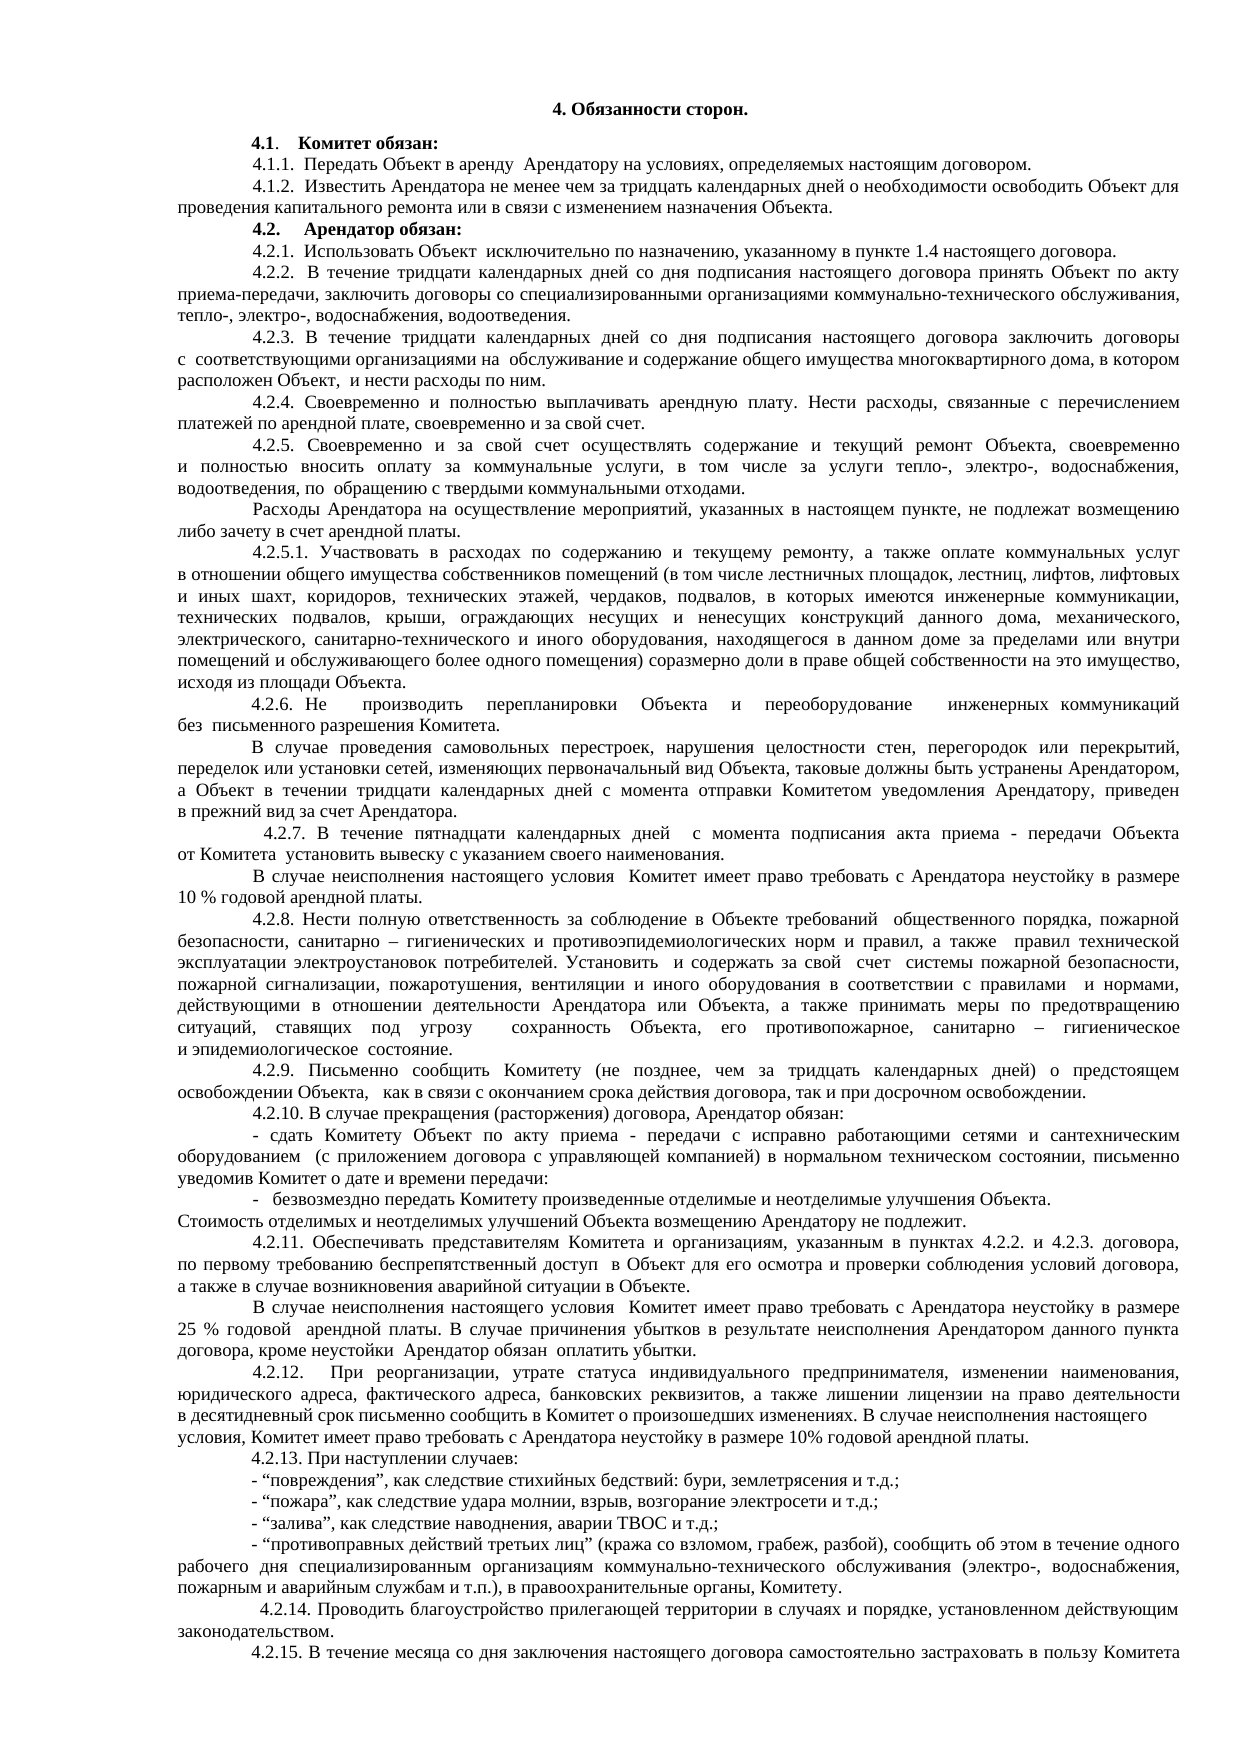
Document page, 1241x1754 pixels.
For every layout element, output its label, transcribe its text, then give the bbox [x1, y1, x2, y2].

text 4.2. Арендатор обязан: [177, 218, 1181, 239]
text 4.2.9. Письменно сообщить Комитету (не позднее, чем за тридцать календарных дней) о предстоящем освобождении Объекта, как в связи с окончанием срока действия договора, так и при досрочном освобождении. [177, 1059, 1181, 1102]
text В случае проведения самовольных перестроек, нарушения целостности стен, перегородок или перекрытий, переделок или установки сетей, изменяющих первоначальный вид Объекта, таковые должны быть устранены Арендатором, а Объект в течении тридцати календарных дней с момента отправки Комитетом уведомления Арендатору, приведен в прежний вид за счет Арендатора. [177, 736, 1181, 822]
text Стоимость отделимых и неотделимых улучшений Объекта возмещению Арендатору не подлежит. [177, 1210, 1181, 1231]
list - “повреждения”, как следствие стихийных бедствий: бури, землетрясения и т.д.; [177, 1469, 1181, 1490]
list 4.2.13. При наступлении случаев: [177, 1447, 1181, 1469]
list - “залива”, как следствие наводнения, аварии ТВОС и т.д.; [177, 1512, 1181, 1533]
text 4.1.2. Известить Арендатора не менее чем за тридцать календарных дней о необходимости освободить Объект для проведения капитального ремонта или в связи с изменением назначения Объекта. [177, 175, 1181, 218]
text 4.1. Комитет обязан: [177, 132, 1181, 153]
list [177, 1641, 1181, 1663]
text 4.2.8. Нести полную ответственность за соблюдение в Объекте требований общественного порядка, пожарной безопасности, санитарно – гигиенических и противоэпидемиологических норм и правил, а также правил технической эксплуатации электроустановок потребителей. Установить и содержать за свой счет системы пожарной безопасности, пожарной сигнализации, пожаротушения, вентиляции и иного оборудования в соответствии с правилами и нормами, действующими в отношении деятельности Арендатора или Объекта, а также принимать меры по предотвращению ситуаций, ставящих под угрозу сохранность Объекта, его противопожарное, санитарно – гигиеническое и эпидемиологическое состояние. [177, 908, 1181, 1059]
text 4.2.11. Обеспечивать представителям Комитета и организациям, указанным в пунктах 4.2.2. и 4.2.3. договора, по первому требованию беспрепятственный доступ в Объект для его осмотра и проверки соблюдения условий договора, а также в случае возникновения аварийной ситуации в Объекте. [177, 1231, 1181, 1296]
text 4.2.3. В течение тридцати календарных дней со дня подписания настоящего договора заключить договоры с соответствующими организациями на обслуживание и содержание общего имущества многоквартирного дома, в котором расположен Объект, и нести расходы по ним. [177, 326, 1181, 391]
list - “противоправных действий третьих лиц” (кража со взломом, грабеж, разбой), сообщить об этом в течение одного рабочего дня специализированным организациям коммунально-технического обслуживания (электро-, водоснабжения, пожарным и аварийным службам и т.п.), в правоохранительные органы, Комитету. [177, 1533, 1181, 1598]
text В случае неисполнения настоящего условия Комитет имеет право требовать с Арендатора неустойку в размере 25 % годовой арендной платы. В случае причинения убытков в результате неисполнения Арендатором данного пункта договора, кроме неустойки Арендатор обязан оплатить убытки. [177, 1296, 1181, 1361]
text В случае неисполнения настоящего условия Комитет имеет право требовать с Арендатора неустойку в размере 10 % годовой арендной платы. [177, 865, 1181, 908]
text 4.2.4. Своевременно и полностью выплачивать арендную плату. Нести расходы, связанные с перечислением платежей по арендной плате, своевременно и за свой счет. [177, 391, 1181, 434]
text Расходы Арендатора на осуществление мероприятий, указанных в настоящем пункте, не подлежат возмещению либо зачету в счет арендной платы. [177, 498, 1181, 541]
text 4.2.5.1. Участвовать в расходах по содержанию и текущему ремонту, а также оплате коммунальных услуг в отношении общего имущества собственников помещений (в том числе лестничных площадок, лестниц, лифтов, лифтовых и иных шахт, коридоров, технических этажей, чердаков, подвалов, в которых имеются инженерные коммуникации, технических подвалов, крыши, ограждающих несущих и ненесущих конструкций данного дома, механического, электрического, санитарно-технического и иного оборудования, находящегося в данном доме за пределами или внутри помещений и обслуживающего более одного помещения) соразмерно доли в праве общей собственности на это имущество, исходя из площади Объекта. [177, 541, 1181, 692]
text - безвозмездно передать Комитету произведенные отделимые и неотделимые улучшения Объекта. [177, 1188, 1181, 1210]
text 4.2.12. При реорганизации, утрате статуса индивидуального предпринимателя, изменении наименования, юридического адреса, фактического адреса, банковских реквизитов, а также лишении лицензии на право деятельности в десятидневный срок письменно сообщить в Комитет о произошедших изменениях. В случае неисполнения настоящего [177, 1361, 1181, 1426]
text 4.2.1. Использовать Объект исключительно по назначению, указанному в пункте 1.4 настоящего договора. [177, 239, 1181, 261]
text - сдать Комитету Объект по акту приема - передачи с исправно работающими сетями и сантехническим оборудованием (с приложением договора с управляющей компанией) в нормальном техническом состоянии, письменно уведомив Комитет о дате и времени передачи: [177, 1124, 1181, 1188]
text условия, Комитет имеет право требовать с Арендатора неустойку в размере 10% годовой арендной платы. [177, 1426, 1181, 1447]
text 4.1.1. Передать Объект в аренду Арендатору на условиях, определяемых настоящим договором. [177, 153, 1181, 175]
list - “пожара”, как следствие удара молнии, взрыв, возгорание электросети и т.д.; [177, 1490, 1181, 1512]
text 4.2.2. В течение тридцати календарных дней со дня подписания настоящего договора принять Объект по акту приема-передачи, заключить договоры со специализированными организациями коммунально-технического обслуживания, тепло-, электро-, водоснабжения, водоотведения. [177, 261, 1181, 326]
text 4.2.5. Своевременно и за свой счет осуществлять содержание и текущий ремонт Объекта, своевременно и полностью вносить оплату за коммунальные услуги, в том числе за услуги тепло-, электро-, водоснабжения, водоотведения, по обращению с твердыми коммунальными отходами. [177, 434, 1181, 498]
list 4.2.14. Проводить благоустройство прилегающей территории в случаях и порядке, установленном действующим законодательством. [177, 1598, 1181, 1641]
text 4.2.7. В течение пятнадцати календарных дней с момента подписания акта приема - передачи Объекта от Комитета установить вывеску с указанием своего наименования. [177, 822, 1181, 865]
text 4. Обязанности сторон. [552, 98, 1181, 119]
text 4.2.10. В случае прекращения (расторжения) договора, Арендатор обязан: [177, 1102, 1181, 1124]
text 4.2.6. Не производить перепланировки Объекта и переоборудование инженерных коммуникаций без письменного разрешения Комитета. [177, 692, 1181, 736]
